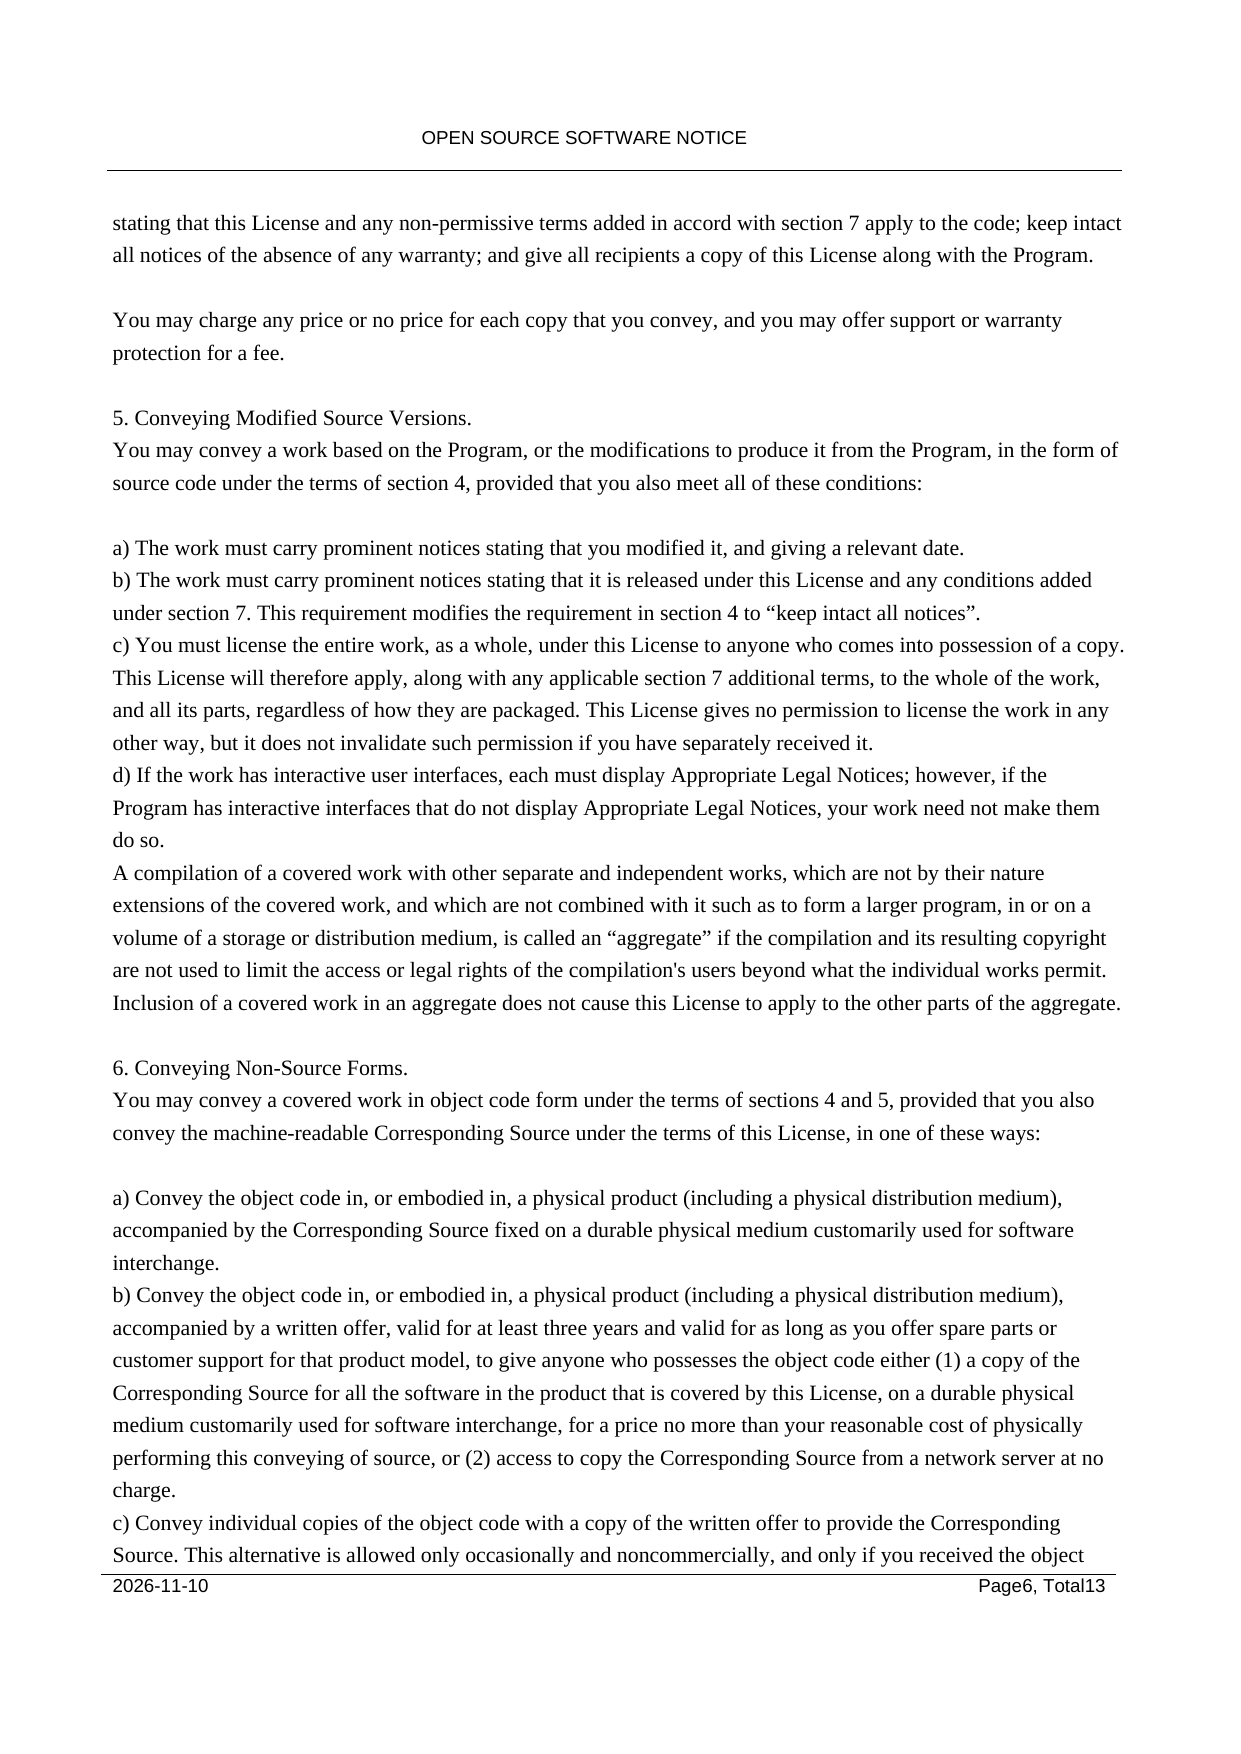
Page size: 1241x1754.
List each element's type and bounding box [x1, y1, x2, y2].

text [112, 206, 1128, 1571]
